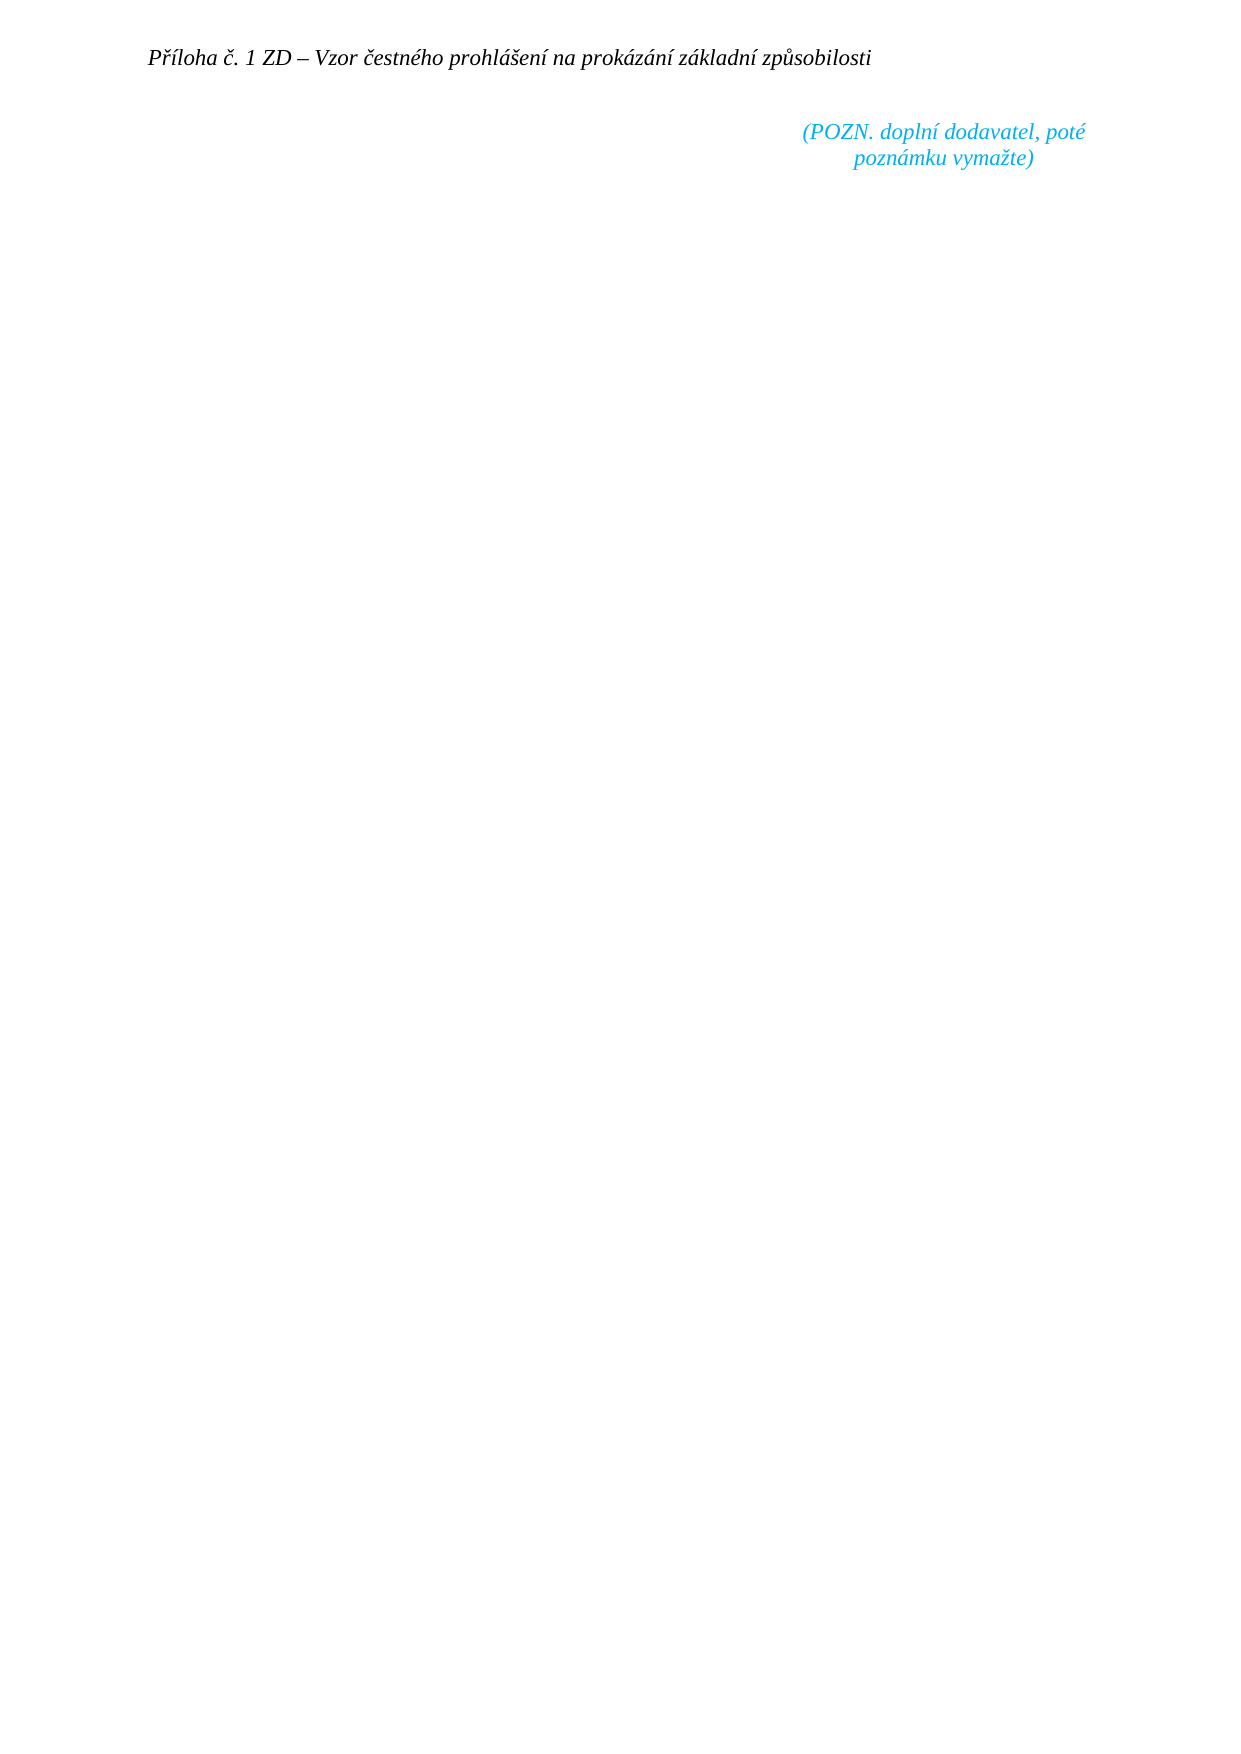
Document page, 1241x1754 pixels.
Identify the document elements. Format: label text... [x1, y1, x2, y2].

text (POZN. doplní dodavatel, poté poznámku vymažte) [797, 118, 1093, 171]
